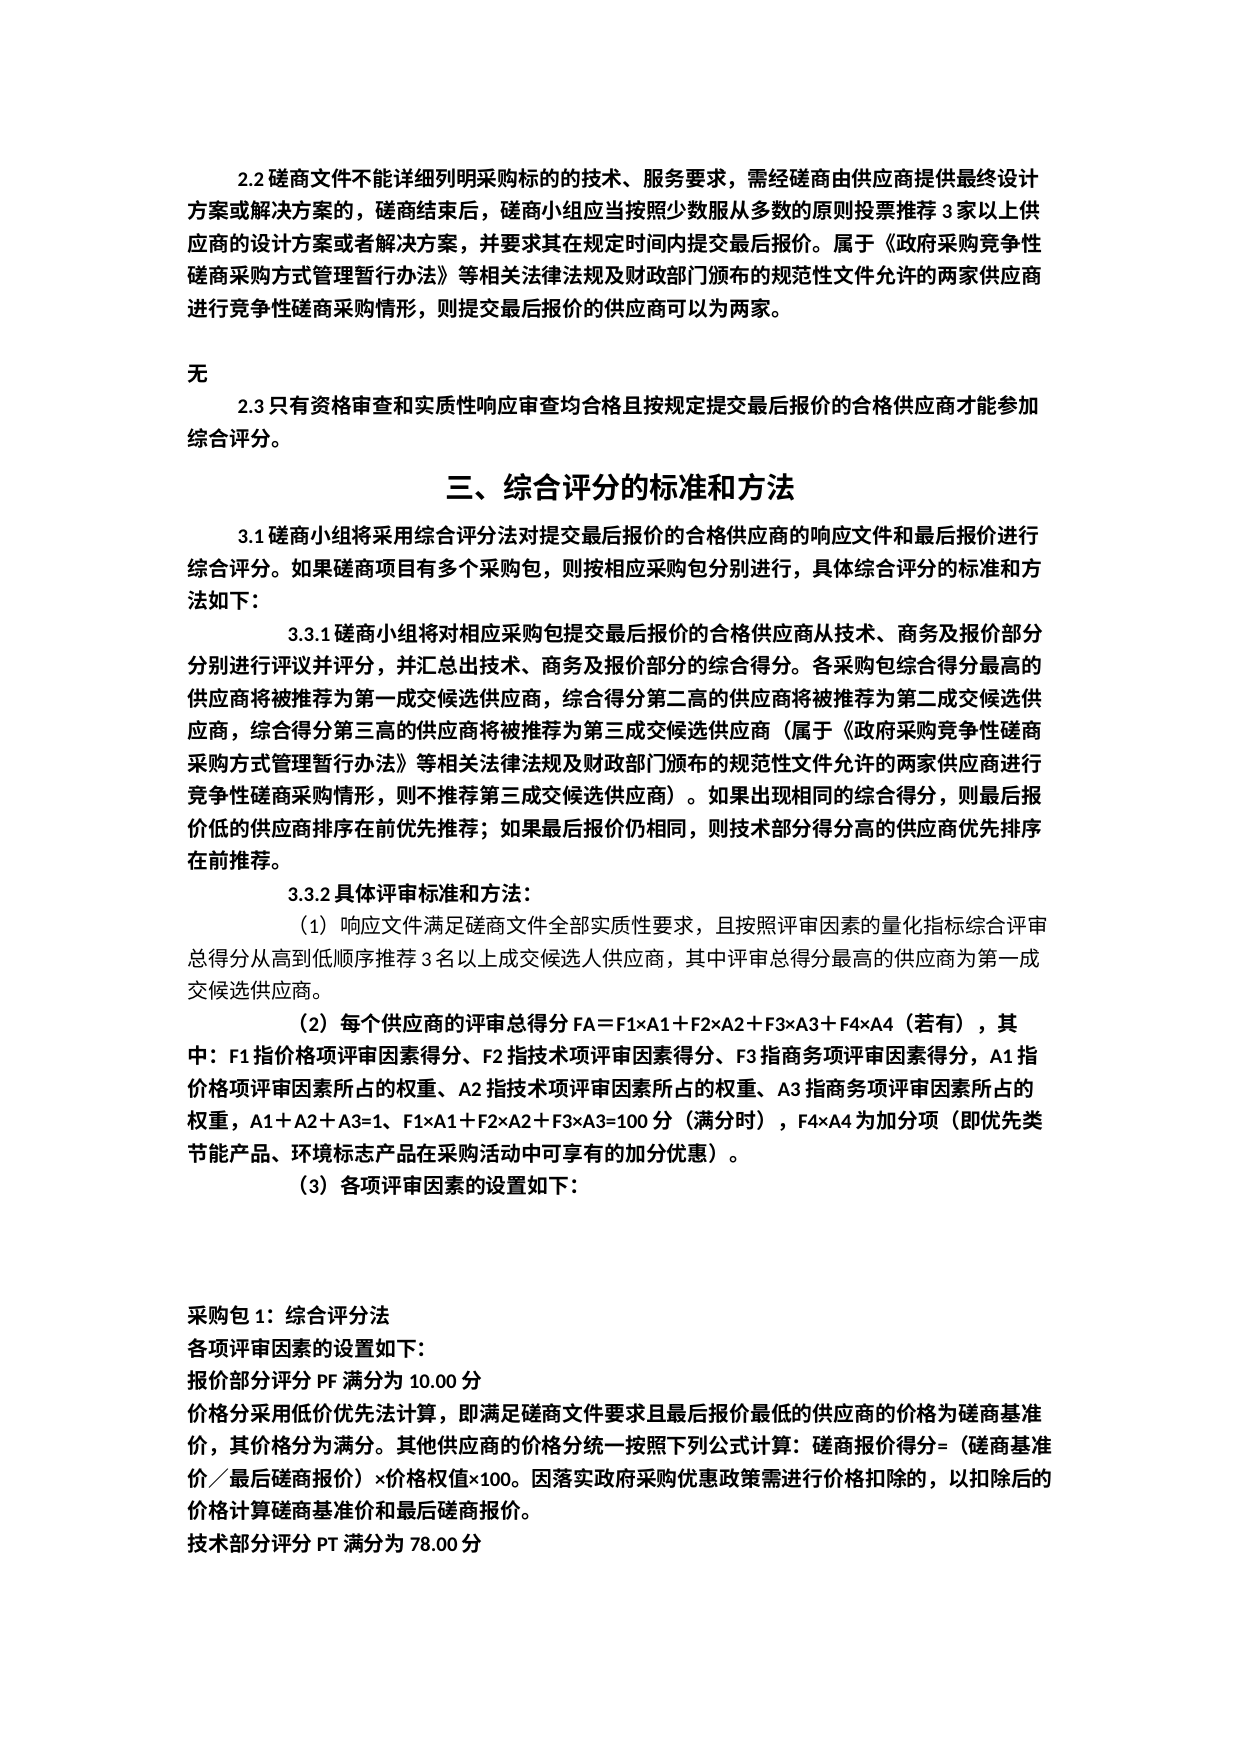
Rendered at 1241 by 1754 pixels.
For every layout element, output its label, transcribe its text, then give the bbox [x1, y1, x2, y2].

text （1）响应文件满足磋商文件全部实质性要求，且按照评审因素的量化指标综合评审总得分从高到低顺序推荐3名以上成交候选人供应商，其中评审总得分最高的供应商为第一成交候选供应商。 [187, 909, 1053, 1007]
text 报价部分评分PF 满分为10.00分 [187, 1364, 1053, 1397]
text 三、综合评分的标准和方法 [187, 454, 1053, 519]
text （2）每个供应商的评审总得分FA＝F1×A1＋F2×A2＋F3×A3＋F4×A4（若有），其中：F1指价格项评审因素得分、F2指技术项评审因素得分、F3指商务项评审因素得分，A1指价格项评审因素所占的权重、A2指技术项评审因素所占的权重、A3指商务项评审因素所占的权重，A1＋A2＋A3=1、F1×A1＋F2×A2＋F3×A3=100分（满分时），F4×A4为加分项（即优先类节能产品、环境标志产品在采购活动中可享有的加分优惠）。 [187, 1007, 1053, 1169]
text 3.1磋商小组将采用综合评分法对提交最后报价的合格供应商的响应文件和最后报价进行综合评分。如果磋商项目有多个采购包，则按相应采购包分别进行，具体综合评分的标准和方法如下： [187, 519, 1053, 617]
text 无 [187, 357, 1053, 389]
text 技术部分评分PT 满分为78.00分 [187, 1527, 1053, 1559]
text 2.3只有资格审查和实质性响应审查均合格且按规定提交最后报价的合格供应商才能参加综合评分。 [187, 389, 1053, 454]
text 价格分采用低价优先法计算，即满足磋商文件要求且最后报价最低的供应商的价格为磋商基准价，其价格分为满分。其他供应商的价格分统一按照下列公式计算：磋商报价得分=（磋商基准价／最后磋商报价）×价格权值×100。因落实政府采购优惠政策需进行价格扣除的，以扣除后的价格计算磋商基准价和最后磋商报价。 [187, 1397, 1053, 1527]
text （3）各项评审因素的设置如下： [187, 1169, 1053, 1202]
text 2.2磋商文件不能详细列明采购标的的技术、服务要求，需经磋商由供应商提供最终设计方案或解决方案的，磋商结束后，磋商小组应当按照少数服从多数的原则投票推荐3家以上供应商的设计方案或者解决方案，并要求其在规定时间内提交最后报价。属于《政府采购竞争性磋商采购方式管理暂行办法》等相关法律法规及财政部门颁布的规范性文件允许的两家供应商进行竞争性磋商采购情形，则提交最后报价的供应商可以为两家。 [187, 162, 1053, 324]
text 采购包1：综合评分法 [187, 1299, 1053, 1332]
text 3.3.2具体评审标准和方法： [187, 877, 1053, 909]
text 3.3.1磋商小组将对相应采购包提交最后报价的合格供应商从技术、商务及报价部分分别进行评议并评分，并汇总出技术、商务及报价部分的综合得分。各采购包综合得分最高的供应商将被推荐为第一成交候选供应商，综合得分第二高的供应商将被推荐为第二成交候选供应商，综合得分第三高的供应商将被推荐为第三成交候选供应商（属于《政府采购竞争性磋商采购方式管理暂行办法》等相关法律法规及财政部门颁布的规范性文件允许的两家供应商进行竞争性磋商采购情形，则不推荐第三成交候选供应商）。如果出现相同的综合得分，则最后报价低的供应商排序在前优先推荐；如果最后报价仍相同，则技术部分得分高的供应商优先排序在前推荐。 [187, 617, 1053, 877]
text 各项评审因素的设置如下： [187, 1332, 1053, 1364]
